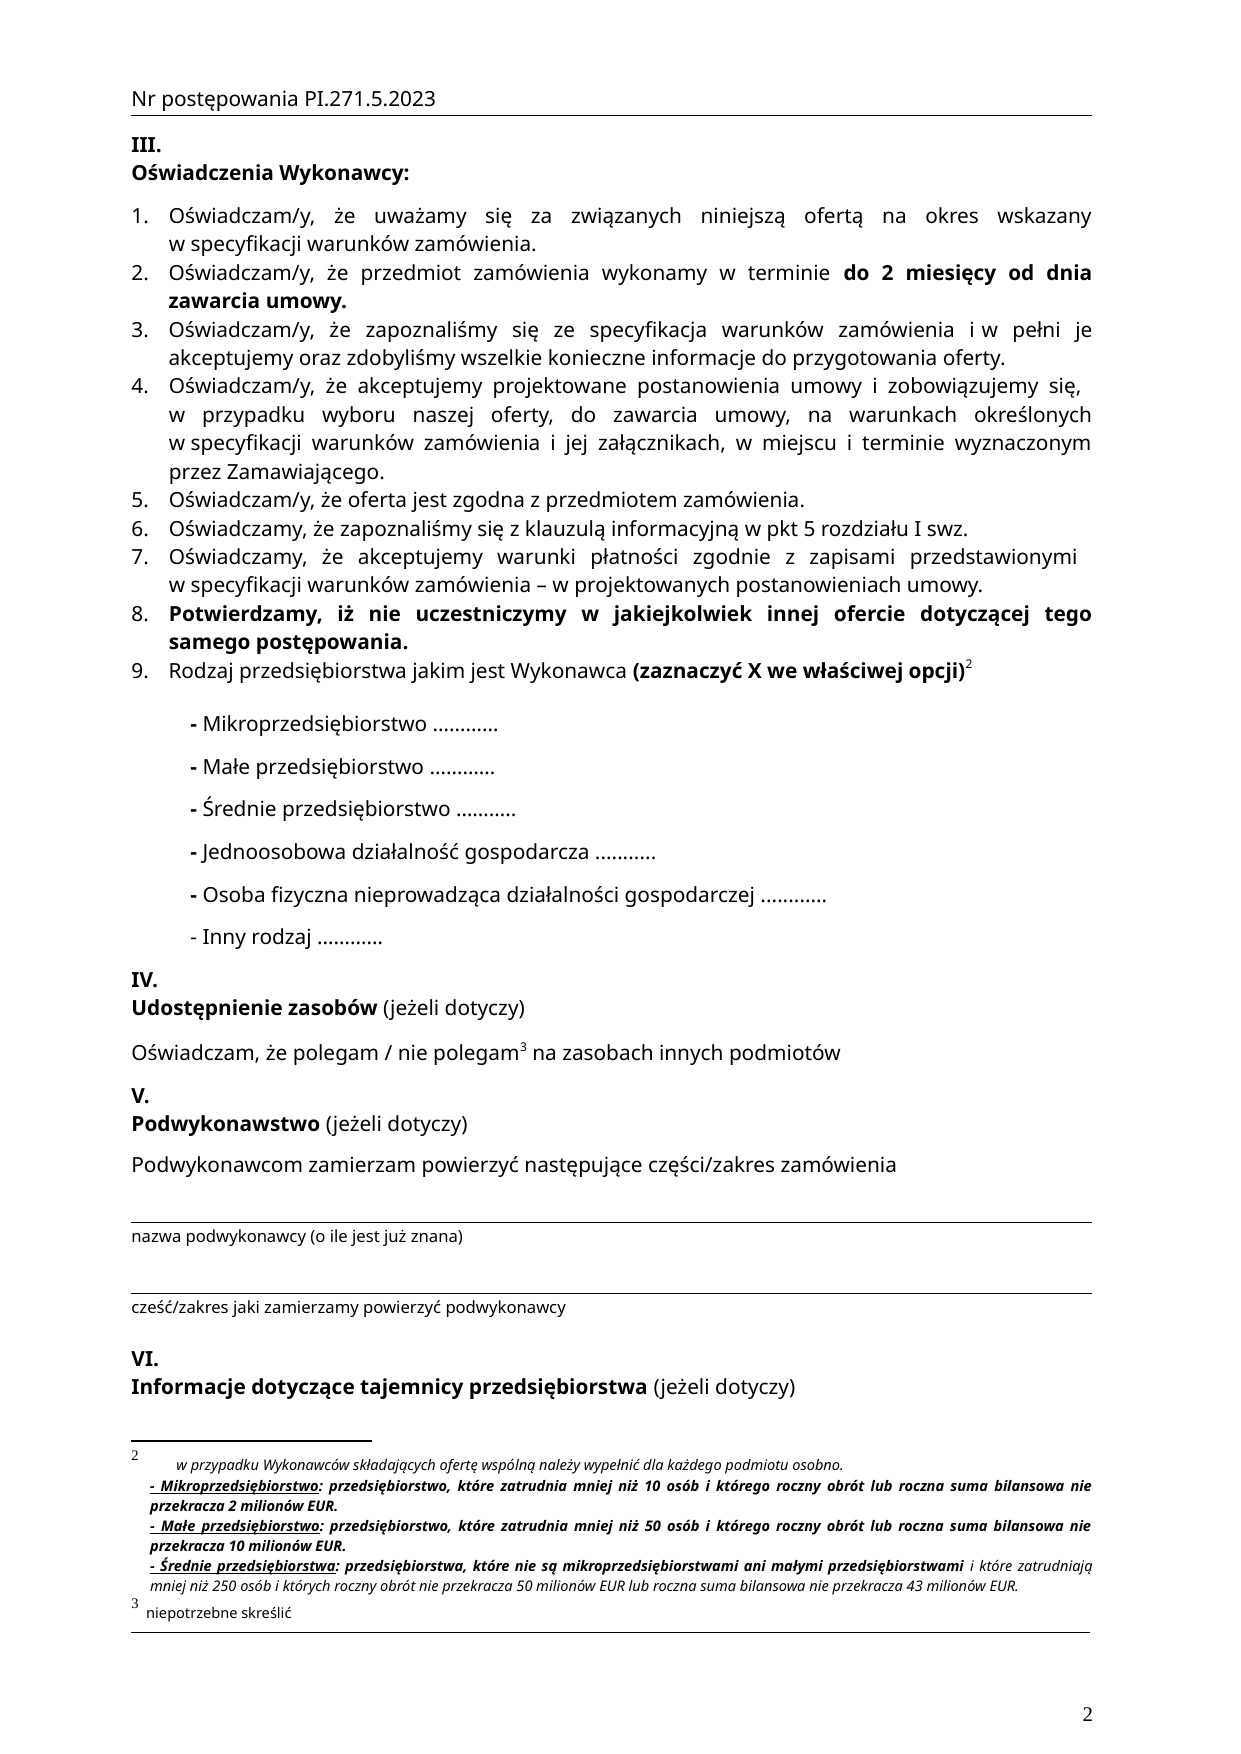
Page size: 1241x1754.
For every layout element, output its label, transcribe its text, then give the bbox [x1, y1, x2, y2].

list Oświadczam/y, że przedmiot zamówienia wykonamy w terminie do 2 miesięcy od dnia zawarcia umowy. [131, 258, 1092, 315]
text cześć/zakres jaki zamierzamy powierzyć podwykonawcy [131, 1294, 1092, 1319]
text Informacje dotyczące tajemnicy przedsiębiorstwa (jeżeli dotyczy) [131, 1372, 1092, 1401]
text - Jednoosobowa działalność gospodarcza ........... [190, 837, 1092, 866]
text - Osoba fizyczna nieprowadząca działalności gospodarczej ............ [190, 880, 1092, 908]
subtitle III. [131, 130, 1092, 158]
text - Inny rodzaj ………… [190, 922, 1092, 951]
text Oświadczenia Wykonawcy: [131, 158, 1092, 187]
list Oświadczamy, że akceptujemy warunki płatności zgodnie z zapisami przedstawionymi w specyfikacji warunków zamówienia – w projektowanych postanowieniach umowy. [131, 542, 1092, 599]
list Oświadczamy, że zapoznaliśmy się z klauzulą informacyjną w pkt 5 rozdziału I swz. [131, 514, 1092, 542]
text - Średnie przedsiębiorstwo ……….. [190, 794, 1092, 823]
text Oświadczam, że polegam / nie polegam na zasobach innych podmiotów [131, 1038, 1092, 1067]
text - Małe przedsiębiorstwo ………… [190, 752, 1092, 780]
text Podwykonawcom zamierzam powierzyć następujące części/zakres zamówienia [131, 1151, 1092, 1179]
list Oświadczam/y, że akceptujemy projektowane postanowienia umowy i zobowiązujemy się, w przypadku wyboru naszej oferty, do zawarcia umowy, na warunkach określonych w specyfikacji warunków zamówienia i jej załącznikach, w miejscu i terminie wyznaczonym przez Zamawiającego. [131, 372, 1092, 485]
subtitle IV. [131, 965, 1092, 993]
text - Mikroprzedsiębiorstwo ………… [190, 709, 1092, 738]
list Oświadczam/y, że oferta jest zgodna z przedmiotem zamówienia. [131, 485, 1092, 514]
list Potwierdzamy, iż nie uczestniczymy w jakiejkolwiek innej ofercie dotyczącej tego samego postępowania. [131, 599, 1092, 656]
subtitle VI. [131, 1344, 1092, 1372]
list Rodzaj przedsiębiorstwa jakim jest Wykonawca (zaznaczyć X we właściwej opcji) [131, 656, 1092, 684]
text nazwa podwykonawcy (o ile jest już znana) [131, 1223, 1092, 1247]
list Oświadczam/y, że zapoznaliśmy się ze specyfikacja warunków zamówienia i w pełni je akceptujemy oraz zdobyliśmy wszelkie konieczne informacje do przygotowania oferty. [131, 315, 1092, 372]
subtitle V. [131, 1081, 1092, 1109]
list Oświadczam/y, że uważamy się za związanych niniejszą ofertą na okres wskazany w specyfikacji warunków zamówienia. [131, 201, 1092, 258]
text Udostępnienie zasobów (jeżeli dotyczy) [131, 993, 1092, 1022]
text Podwykonawstwo (jeżeli dotyczy) [131, 1109, 1092, 1138]
